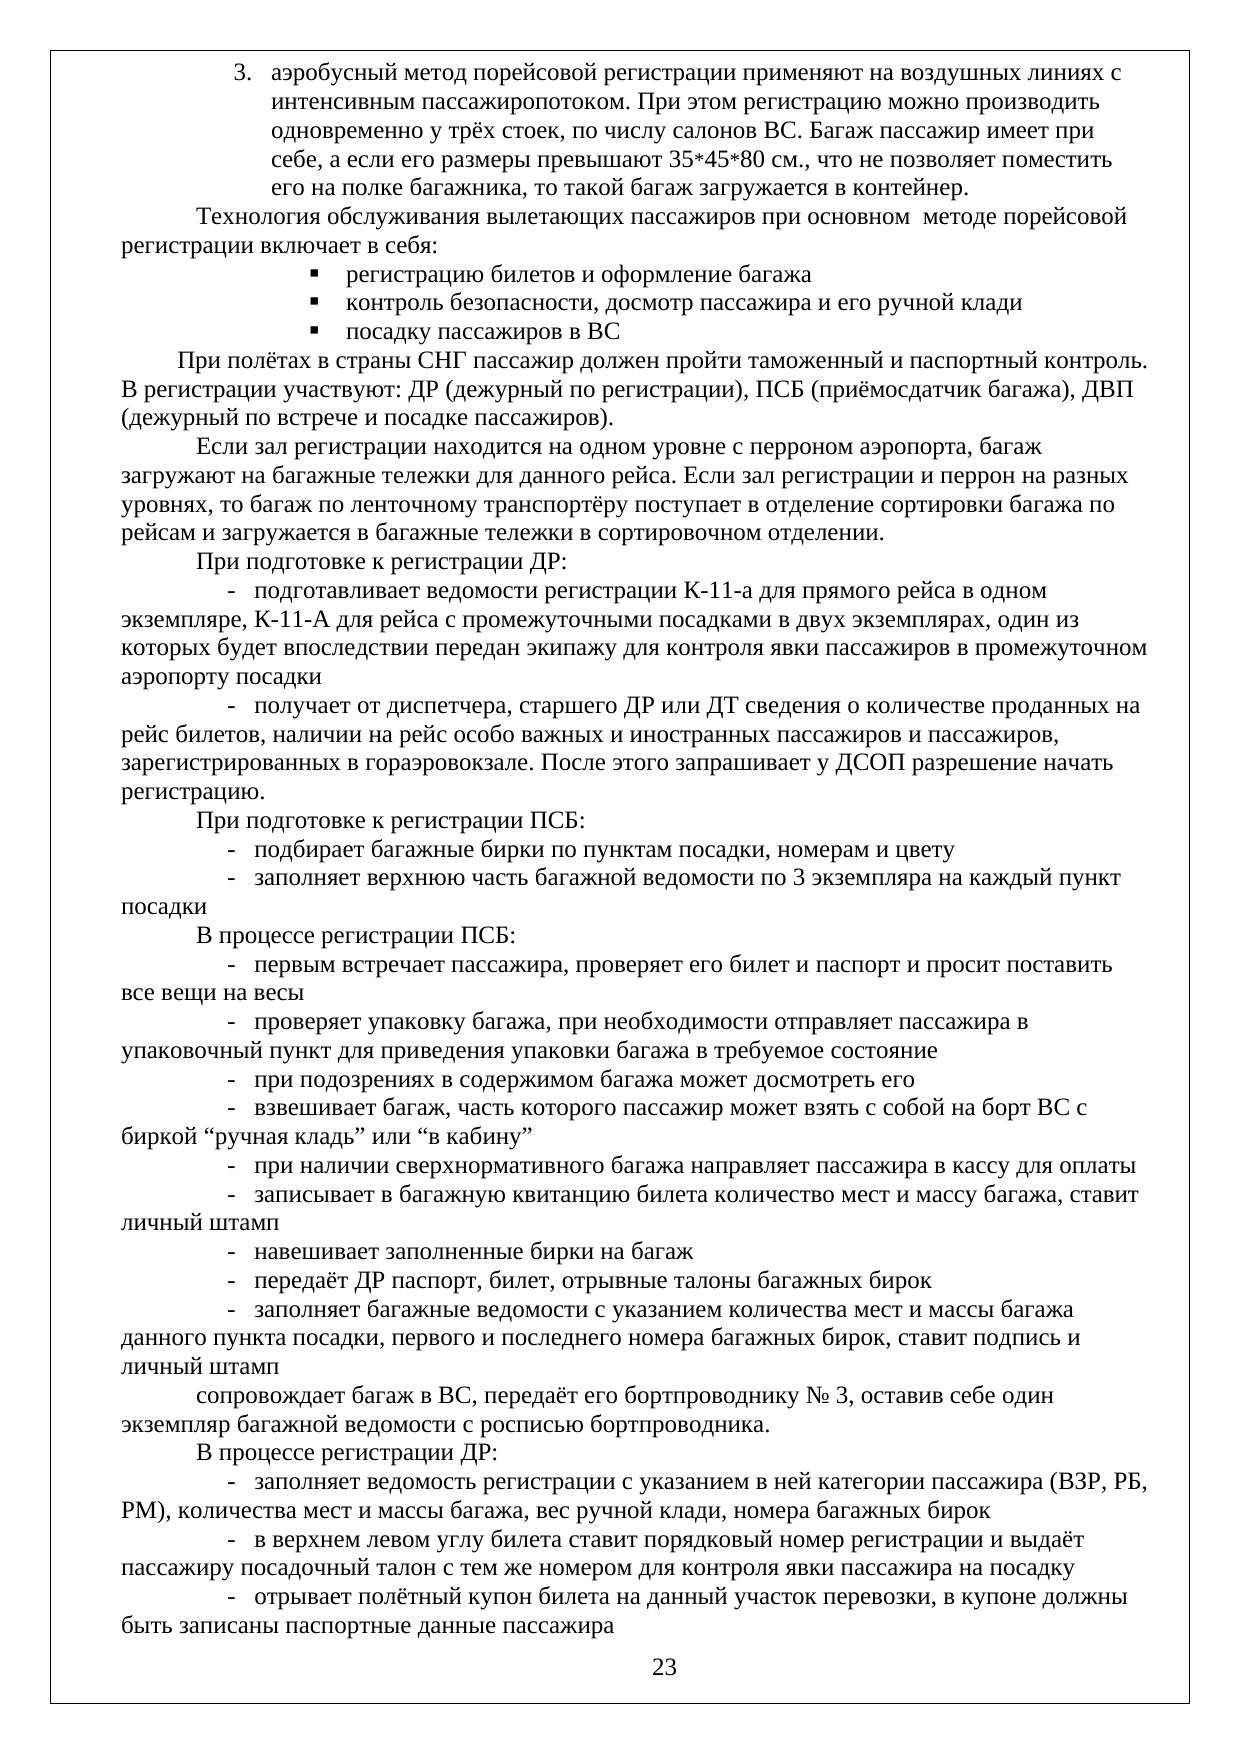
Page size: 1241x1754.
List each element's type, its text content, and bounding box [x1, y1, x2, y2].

text - получает от диспетчера, старшего ДР или ДТ сведения о количестве проданных на рейс билетов, наличии на рейс особо важных и иностранных пассажиров и пассажиров, зарегистрированных в гораэровокзале. После этого запрашивает у ДСОП разрешение начать регистрацию. [121, 690, 1152, 805]
list регистрацию билетов и оформление багажа [308, 259, 1152, 287]
text - записывает в багажную квитанцию билета количество мест и массу багажа, ставит личный штамп [121, 1179, 1152, 1236]
text - в верхнем левом углу билета ставит порядковый номер регистрации и выдаёт пассажиру посадочный талон с тем же номером для контроля явки пассажира на посадку [121, 1524, 1152, 1581]
text - первым встречает пассажира, проверяет его билет и паспорт и просит поставить все вещи на весы [121, 949, 1152, 1006]
text - заполняет верхнюю часть багажной ведомости по 3 экземпляра на каждый пункт посадки [121, 862, 1152, 920]
text При подготовке к регистрации ДР: [121, 546, 1152, 575]
text При полётах в страны СНГ пассажир должен пройти таможенный и паспортный контроль. В регистрации участвуют: ДР (дежурный по регистрации), ПСБ (приёмосдатчик багажа), ДВП (дежурный по встрече и посадке пассажиров). [121, 345, 1152, 431]
text - передаёт ДР паспорт, билет, отрывные талоны багажных бирок [121, 1265, 1152, 1294]
text Если зал регистрации находится на одном уровне с перроном аэропорта, багаж загружают на багажные тележки для данного рейса. Если зал регистрации и перрон на разных уровнях, то багаж по ленточному транспортёру поступает в отделение сортировки багажа по рейсам и загружается в багажные тележки в сортировочном отделении. [121, 431, 1152, 546]
list аэробусный метод порейсовой регистрации применяют на воздушных линиях с интенсивным пассажиропотоком. При этом регистрацию можно производить одновременно у трёх стоек, по числу салонов ВС. Багаж пассажир имеет при себе, а если его размеры превышают 35*45*80 см., что не позволяет поместить его на полке багажника, то такой багаж загружается в контейнер. [233, 57, 1152, 201]
text В процессе регистрации ДР: [121, 1437, 1152, 1466]
text - заполняет ведомость регистрации с указанием в ней категории пассажира (ВЗР, РБ, РМ), количества мест и массы багажа, вес ручной клади, номера багажных бирок [121, 1466, 1152, 1524]
text сопровождает багаж в ВС, передаёт его бортпроводнику № 3, оставив себе один экземпляр багажной ведомости с росписью бортпроводника. [121, 1380, 1152, 1437]
list посадку пассажиров в ВС [308, 316, 1152, 345]
text При подготовке к регистрации ПСБ: [121, 805, 1152, 834]
text - подготавливает ведомости регистрации К-11-а для прямого рейса в одном экземпляре, К-11-А для рейса с промежуточными посадками в двух экземплярах, один из которых будет впоследствии передан экипажу для контроля явки пассажиров в промежуточном аэропорту посадки [121, 575, 1152, 690]
text - при подозрениях в содержимом багажа может досмотреть его [121, 1064, 1152, 1092]
text - заполняет багажные ведомости с указанием количества мест и массы багажа данного пункта посадки, первого и последнего номера багажных бирок, ставит подпись и личный штамп [121, 1294, 1152, 1380]
text - отрывает полётный купон билета на данный участок перевозки, в купоне должны быть записаны паспортные данные пассажира [121, 1581, 1152, 1639]
text - навешивает заполненные бирки на багаж [121, 1236, 1152, 1265]
text В процессе регистрации ПСБ: [121, 920, 1152, 949]
text - проверяет упаковку багажа, при необходимости отправляет пассажира в упаковочный пункт для приведения упаковки багажа в требуемое состояние [121, 1006, 1152, 1064]
list контроль безопасности, досмотр пассажира и его ручной клади [308, 287, 1152, 316]
text - подбирает багажные бирки по пунктам посадки, номерам и цвету [121, 834, 1152, 862]
text Технология обслуживания вылетающих пассажиров при основном методе порейсовой регистрации включает в себя: [121, 201, 1152, 259]
text - при наличии сверхнормативного багажа направляет пассажира в кассу для оплаты [121, 1150, 1152, 1179]
text - взвешивает багаж, часть которого пассажир может взять с собой на борт ВС с биркой “ручная кладь” или “в кабину” [121, 1092, 1152, 1150]
